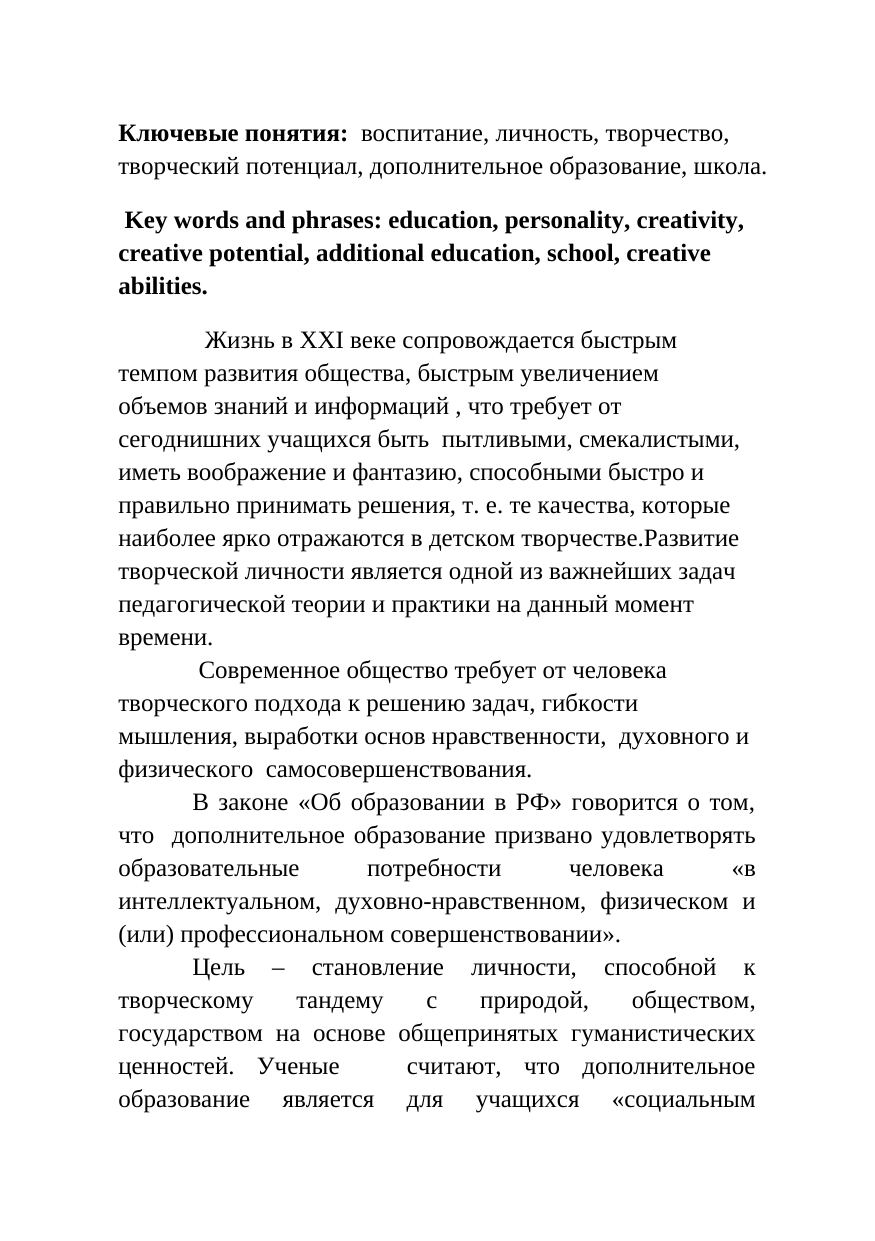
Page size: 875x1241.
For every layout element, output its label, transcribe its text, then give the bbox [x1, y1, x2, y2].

text В законе «Об образовании в РФ» говорится о том, что дополнительное образование призвано удовлетворять образовательные потребности человека «в интеллектуальном, духовно-нравственном, физическом и (или) профессиональном совершенствовании». [118, 787, 756, 948]
text Key words and phrases: education, personality, creativity, creative potential, additional education, school, creative abilities. [118, 205, 756, 300]
text Современное общество требует от человека творческого подхода к решению задач, гибкости мышления, выработки основ нравственности, духовного и физического самосовершенствования. [118, 655, 756, 783]
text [118, 952, 756, 1113]
text Жизнь в XXI веке сопровождается быстрым темпом развития общества, быстрым увеличением объемов знаний и информаций , что требует от сегоднишних учащихся быть пытливыми, смекалистыми, иметь воображение и фантазию, способными быстро и правильно принимать решения, т. е. те качества, которые наиболее ярко отражаются в детском творчестве.Развитие творческой личности является одной из важнейших задач педагогической теории и практики на данный момент времени. [118, 325, 756, 651]
text Ключевые понятия: воспитание, личность, творчество, творческий потенциал, дополнительное образование, школа. [118, 118, 768, 180]
